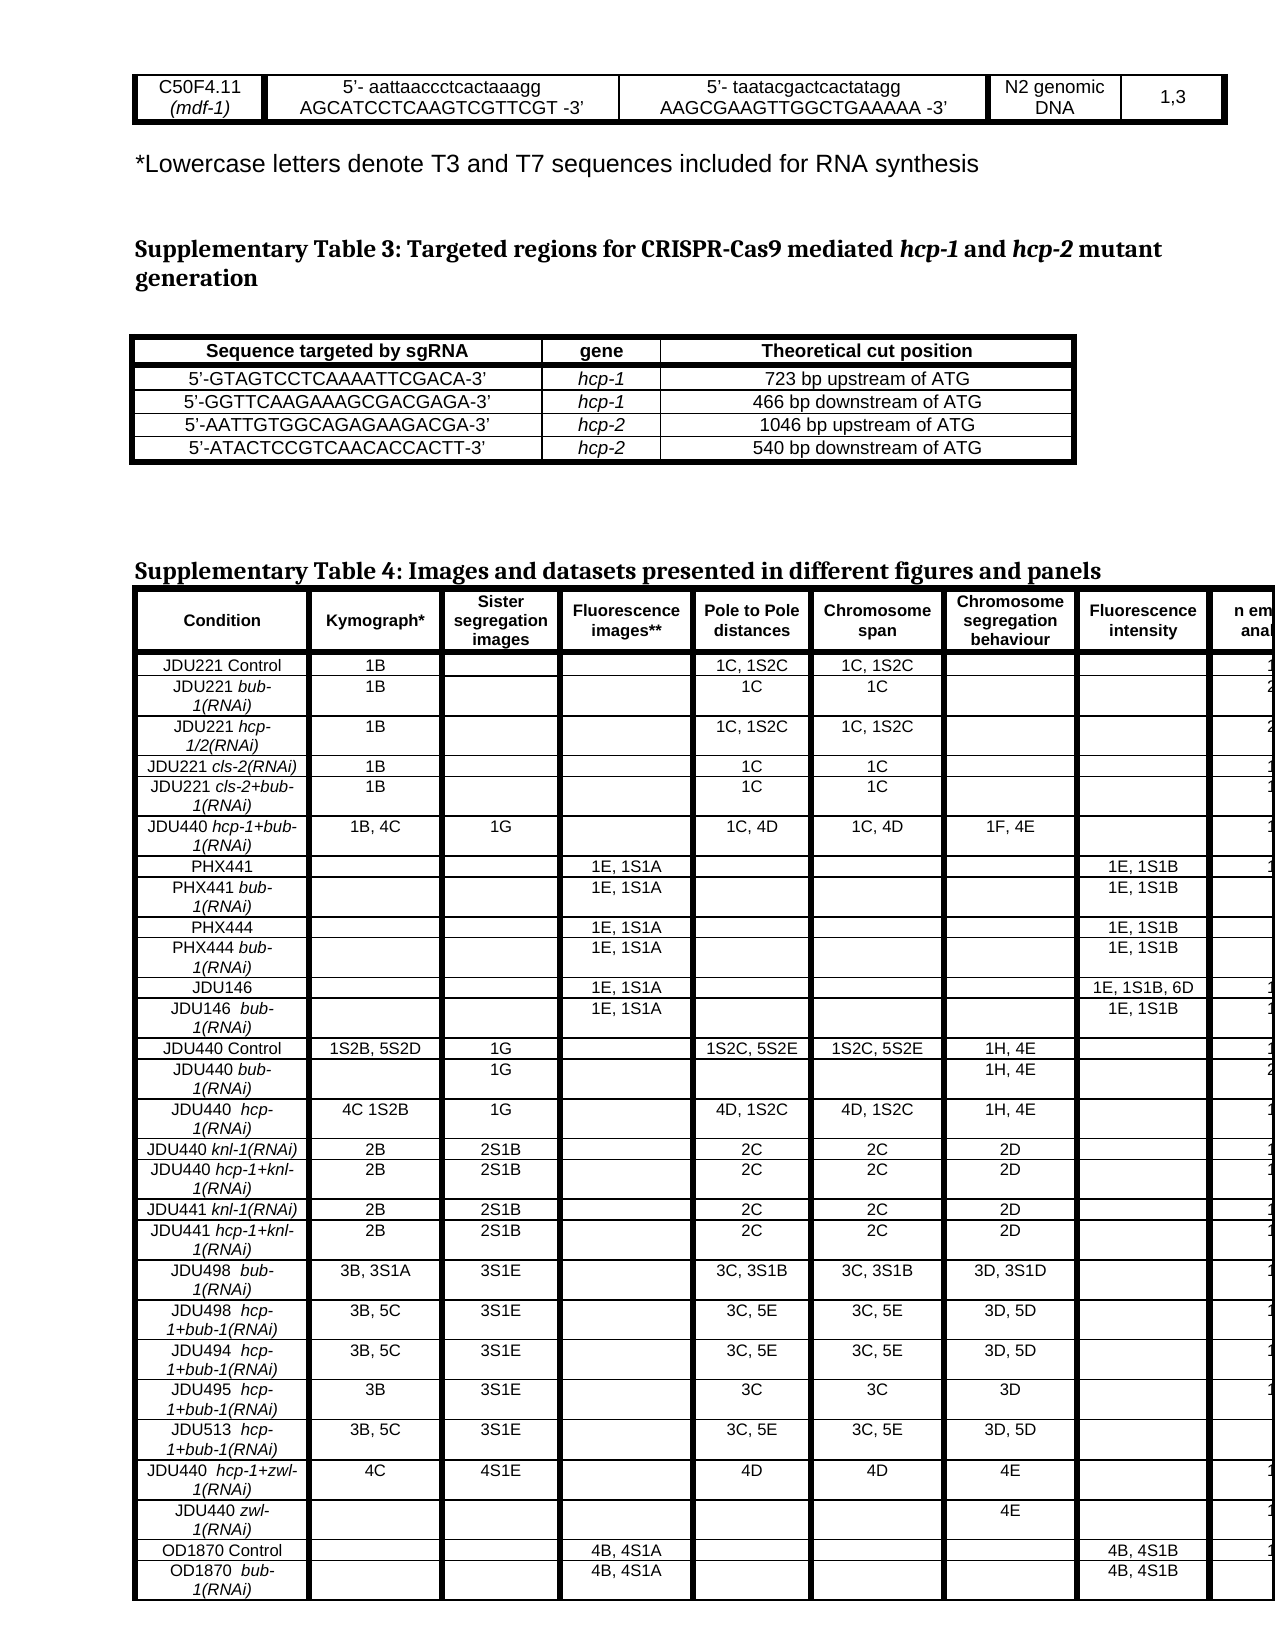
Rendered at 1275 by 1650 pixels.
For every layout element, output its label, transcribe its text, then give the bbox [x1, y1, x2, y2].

table_cell JDU221 cls-2(RNAi) [138, 756, 306, 776]
table_cell 1E, 1S1B [1080, 938, 1206, 977]
table_cell [1080, 817, 1206, 855]
table_cell 1E, 1S1B [1080, 857, 1206, 876]
table_cell [312, 857, 439, 876]
table_cell [445, 677, 557, 715]
table_cell 3C, 3S1B [696, 1261, 808, 1299]
table_cell 3S1E [445, 1340, 557, 1379]
table_cell [445, 655, 557, 674]
table_cell [1080, 1261, 1206, 1299]
table_cell [445, 777, 557, 815]
table_cell 3S1E [445, 1301, 557, 1339]
table_cell [1080, 717, 1206, 755]
table_cell JDU221 Control [138, 655, 306, 674]
table_cell JDU440 zwl-1(RNAi) [138, 1501, 306, 1539]
table_cell 3C, 5E [814, 1301, 941, 1339]
table_cell 12 [1213, 1139, 1272, 1158]
table_cell [1080, 1160, 1206, 1198]
table_cell JDU440 hcp-1+bub-1(RNAi) [138, 817, 306, 855]
table_cell PHX444 bub-1(RNAi) [138, 938, 306, 977]
table_cell [696, 999, 808, 1037]
table_cell 1C, 4D [814, 817, 941, 855]
table_cell [947, 717, 1074, 755]
table_cell [1080, 1501, 1206, 1539]
table_cell [1080, 1340, 1206, 1379]
table_cell JDU440 hcp-1+knl-1(RNAi) [138, 1160, 306, 1198]
table_cell 2C [696, 1200, 808, 1219]
table_cell JDU440 knl-1(RNAi) [138, 1139, 306, 1158]
table_cell 2D [947, 1200, 1074, 1219]
table_cell 1E, 1S1A [563, 918, 690, 937]
table_cell 1C, 4D [696, 817, 808, 855]
table_cell [696, 918, 808, 937]
table_cell PHX441 bub-1(RNAi) [138, 878, 306, 916]
table_cell 2C [696, 1160, 808, 1198]
table_cell 3C, 3S1B [814, 1261, 941, 1299]
table_cell [445, 938, 557, 977]
table_cell [814, 938, 941, 977]
table_cell 2C [814, 1200, 941, 1219]
table_cell [563, 1340, 690, 1379]
table_cell 1S2C, 5S2E [814, 1039, 941, 1058]
table_cell 8 [1213, 878, 1272, 916]
table_cell [947, 999, 1074, 1037]
table_cell 7 [1213, 918, 1272, 937]
table_cell 1C [814, 777, 941, 815]
table_cell 13 [1213, 1461, 1272, 1499]
table_cell [947, 978, 1074, 997]
table_cell [563, 1060, 690, 1098]
table_cell 3C, 5E [696, 1340, 808, 1379]
table_cell 3B, 5C [312, 1340, 439, 1379]
table_cell 3C [696, 1380, 808, 1418]
table_cell [696, 857, 808, 876]
table_cell hcp-2 [543, 414, 660, 436]
table_cell 11 [1213, 777, 1272, 815]
table_cell 4D, 1S2C [814, 1100, 941, 1138]
table_cell [312, 938, 439, 977]
table_cell JDU146 bub-1(RNAi) [138, 999, 306, 1037]
table_cell 4B, 4S1A [563, 1540, 690, 1559]
text Supplementary Table 3: Targeted regions for CRISPR-Cas9 mediated hcp-1 and hcp-2 mutant generation [135, 235, 1185, 292]
table_cell 9 [1213, 1561, 1272, 1599]
table_cell [696, 978, 808, 997]
table_header Fluorescence images** [563, 592, 690, 649]
table_header Kymograph* [312, 592, 439, 649]
table_cell 3C, 5E [814, 1340, 941, 1379]
table_cell [563, 756, 690, 776]
table_cell JDU440 hcp-1(RNAi) [138, 1100, 306, 1138]
table_cell 1C, 1S2C [696, 655, 808, 674]
table_cell JDU440 Control [138, 1039, 306, 1058]
table_cell 3B, 5C [312, 1301, 439, 1339]
table_cell [696, 1501, 808, 1539]
table_cell 2S1B [445, 1160, 557, 1198]
table_cell 1G [445, 1100, 557, 1138]
table_cell 2C [696, 1221, 808, 1259]
table_cell 4B, 4S1A [563, 1561, 690, 1599]
table_cell 15 [1213, 756, 1272, 776]
table_cell [563, 1461, 690, 1499]
table_cell 16 [1213, 1221, 1272, 1259]
table_cell 3C [814, 1380, 941, 1418]
table_cell 12 [1213, 1501, 1272, 1539]
table_cell 23 [1213, 1060, 1272, 1098]
table_cell [563, 1100, 690, 1138]
table_cell [814, 978, 941, 997]
table_cell 3S1E [445, 1261, 557, 1299]
table_cell 4E [947, 1501, 1074, 1539]
table_cell 8 [1213, 938, 1272, 977]
table_header Pole to Pole distances [696, 592, 808, 649]
table_cell [563, 1301, 690, 1339]
table_cell [445, 717, 557, 755]
table_cell JDU440 bub-1(RNAi) [138, 1060, 306, 1098]
table_cell [1080, 1420, 1206, 1458]
table_cell 1E, 1S1A [563, 978, 690, 997]
table_cell 1,3 [1122, 76, 1221, 118]
table_cell 1B [312, 676, 439, 715]
table_cell [445, 978, 557, 997]
table_cell 3C, 5E [696, 1420, 808, 1458]
table_header Condition [138, 592, 306, 649]
table_cell 2B [312, 1200, 439, 1219]
table_cell 5’-GGTTCAAGAAAGCGACGAGA-3’ [135, 391, 541, 412]
table_cell 3S1E [445, 1420, 557, 1458]
table_cell 1H, 4E [947, 1060, 1074, 1098]
table_cell [947, 1561, 1074, 1599]
table_cell [312, 878, 439, 916]
table_cell 1S2C, 5S2E [696, 1039, 808, 1058]
table_cell 1C [814, 756, 941, 776]
table_cell 5’-aattgtggcagagaagacga-3’ [135, 414, 541, 436]
table_cell [445, 1540, 557, 1559]
table_cell 12 [1213, 1301, 1272, 1339]
table_cell [312, 918, 439, 937]
table_cell 1B [312, 777, 439, 815]
table_cell JDU221 hcp-1/2(RNAi) [138, 717, 306, 755]
table_cell 9 [1213, 1420, 1272, 1458]
table_cell 2B [312, 1160, 439, 1198]
table_cell [947, 857, 1074, 876]
table_cell [563, 676, 690, 715]
table_cell [1080, 1461, 1206, 1499]
table_cell JDU221 cls-2+bub-1(RNAi) [138, 777, 306, 815]
table_cell [1080, 655, 1206, 674]
table_cell 14 [1213, 1100, 1272, 1138]
table_cell [563, 1039, 690, 1058]
table_cell 2S1B [445, 1221, 557, 1259]
table_cell [563, 655, 690, 674]
table_cell JDU441 knl-1(RNAi) [138, 1200, 306, 1219]
table_cell [814, 878, 941, 916]
table_cell 4E [947, 1461, 1074, 1499]
table_cell 1F, 4E [947, 817, 1074, 855]
table_cell 4C [312, 1461, 439, 1499]
table_cell [445, 756, 557, 776]
table_cell 1E, 1S1A [563, 999, 690, 1037]
table_cell 4S1E [445, 1461, 557, 1499]
table_cell [445, 999, 557, 1037]
table_cell 2D [947, 1139, 1074, 1158]
table_cell 1H, 4E [947, 1100, 1074, 1138]
table_cell [814, 857, 941, 876]
table_cell 1B [312, 655, 439, 674]
table_cell hcp-1 [543, 391, 660, 412]
table_header Fluorescence intensity [1080, 592, 1206, 649]
table_cell 1G [445, 1039, 557, 1058]
table_cell 12 [1213, 1039, 1272, 1058]
table_cell 2C [814, 1139, 941, 1158]
table_cell [947, 938, 1074, 977]
table_cell [814, 1540, 941, 1559]
table_cell 1E, 1S1A [563, 857, 690, 876]
table_cell [445, 1501, 557, 1539]
table_cell [814, 918, 941, 937]
table_cell 11 [1213, 817, 1272, 855]
table_cell JDU498 bub-1(RNAi) [138, 1261, 306, 1299]
table_cell JDU146 [138, 978, 306, 997]
table_cell 11 [1213, 1160, 1272, 1198]
table_cell 2S1B [445, 1200, 557, 1219]
table_cell 1C, 1S2C [814, 655, 941, 674]
table_cell JDU494 hcp-1+bub-1(RNAi) [138, 1340, 306, 1379]
table_cell N2 genomic DNA [991, 76, 1120, 118]
table_header Theoretical cut position [661, 340, 1071, 362]
table_cell 3B [312, 1380, 439, 1418]
table_cell [696, 1561, 808, 1599]
table_cell JDU441 hcp-1+knl-1(RNAi) [138, 1221, 306, 1259]
table_cell [696, 938, 808, 977]
table_cell 3C, 5E [696, 1301, 808, 1339]
table_cell [563, 1261, 690, 1299]
table_cell [312, 1540, 439, 1559]
table_cell 22 [1213, 717, 1272, 755]
table_cell [563, 777, 690, 815]
table_cell [696, 1060, 808, 1098]
table_cell 3S1E [445, 1380, 557, 1418]
table_cell 19 [1213, 655, 1272, 674]
table_cell 466 bp downstream of ATG [661, 391, 1071, 412]
table_cell [1080, 1039, 1206, 1058]
table_cell [563, 1420, 690, 1458]
table_cell 3B, 3S1A [312, 1261, 439, 1299]
table_cell 15 [1213, 1261, 1272, 1299]
table_cell PHX444 [138, 918, 306, 937]
table_cell 3C, 5E [814, 1420, 941, 1458]
table_cell [814, 1561, 941, 1599]
table_cell PHX441 [138, 857, 306, 876]
table_cell 3D, 5D [947, 1301, 1074, 1339]
table_cell [312, 999, 439, 1037]
table_cell 4B, 4S1B [1080, 1540, 1206, 1559]
table_cell 3D, 5D [947, 1340, 1074, 1379]
table_cell 1E, 1S1B, 6D [1080, 978, 1206, 997]
table_cell 2C [696, 1139, 808, 1158]
table_cell [563, 1139, 690, 1158]
table_cell JDU498 hcp-1+bub-1(RNAi) [138, 1301, 306, 1339]
table_cell OD1870 Control [138, 1540, 306, 1559]
table_cell C50F4.11 (mdf-1) [138, 76, 261, 118]
table_cell [563, 717, 690, 755]
table_cell [947, 918, 1074, 937]
table_cell 3D, 3S1D [947, 1261, 1074, 1299]
table_cell 1C [814, 676, 941, 715]
table_cell 4D, 1S2C [696, 1100, 808, 1138]
table_cell JDU440 hcp-1+zwl-1(RNAi) [138, 1461, 306, 1499]
table_header gene [543, 340, 660, 362]
text *Lowercase letters denote T3 and T7 sequences included for RNA synthesis [135, 149, 1140, 177]
table_cell 4B, 4S1B [1080, 1561, 1206, 1599]
table_cell 1G [445, 1060, 557, 1098]
table_cell 1E, 1S1A [563, 938, 690, 977]
table_cell 1C [696, 777, 808, 815]
table_cell JDU513 hcp-1+bub-1(RNAi) [138, 1420, 306, 1458]
table_cell 13 [1213, 1340, 1272, 1379]
table_cell 4D [814, 1461, 941, 1499]
text Supplementary Table 4: Images and datasets presented in different figures and panels [135, 557, 1185, 585]
table_cell [445, 918, 557, 937]
table_cell [445, 878, 557, 916]
table_cell hcp-1 [543, 368, 660, 389]
table_cell [1080, 1200, 1206, 1219]
table_cell [696, 878, 808, 916]
table_cell [1080, 1380, 1206, 1418]
table_cell 723 bp upstream of ATG [661, 368, 1071, 389]
table_cell [947, 655, 1074, 674]
table_cell 22 [1213, 676, 1272, 715]
table_cell [947, 676, 1074, 715]
table_cell [1080, 756, 1206, 776]
table_cell 1C [696, 756, 808, 776]
table_cell 1H, 4E [947, 1039, 1074, 1058]
table_cell 11 [1213, 999, 1272, 1037]
table_cell 2D [947, 1221, 1074, 1259]
table_cell [312, 978, 439, 997]
table_cell 2C [814, 1160, 941, 1198]
table_cell [814, 1060, 941, 1098]
table_cell 2B [312, 1221, 439, 1259]
table_cell [563, 1221, 690, 1259]
table_header n embryos analyzed [1213, 592, 1272, 649]
table_header Chromosome segregation behaviour [947, 592, 1074, 649]
table_cell [814, 1501, 941, 1539]
table_cell 4D [696, 1461, 808, 1499]
table_cell 2D [947, 1160, 1074, 1198]
table_cell [1080, 1301, 1206, 1339]
table_cell 5’-GTAGTCCTCAAAATTCGACA-3’ [135, 368, 541, 389]
table_cell [563, 1200, 690, 1219]
table_cell [947, 1540, 1074, 1559]
table_cell [947, 777, 1074, 815]
table_cell [563, 1380, 690, 1418]
table_cell [312, 1060, 439, 1098]
table_cell 1E, 1S1B [1080, 999, 1206, 1037]
table_cell hcp-2 [543, 437, 660, 459]
table_cell [445, 1561, 557, 1599]
table_header Sequence targeted by sgRNA [135, 340, 541, 362]
table_cell 1B, 4C [312, 817, 439, 855]
table_cell [1080, 1221, 1206, 1259]
table_cell OD1870 bub-1(RNAi) [138, 1561, 306, 1599]
table_cell 11 [1213, 1540, 1272, 1559]
table_cell 12 [1213, 857, 1272, 876]
table_cell [1080, 1100, 1206, 1138]
table_cell 3B, 5C [312, 1420, 439, 1458]
table_cell [1080, 1060, 1206, 1098]
table_cell 5’- taatacgactcactatagg AAGCGAAGTTGGCTGAAAAA -3’ [620, 76, 985, 118]
table_cell 540 bp downstream of ATG [661, 437, 1071, 459]
table_cell [563, 1501, 690, 1539]
table_cell 1C, 1S2C [814, 717, 941, 755]
table_header Chromosome span [814, 592, 941, 649]
table_cell [814, 999, 941, 1037]
table_cell 2S1B [445, 1139, 557, 1158]
table_cell 1G [445, 817, 557, 855]
table_cell 3D [947, 1380, 1074, 1418]
table_cell 3D, 5D [947, 1420, 1074, 1458]
table_cell [312, 1501, 439, 1539]
table_cell 1S2B, 5S2D [312, 1039, 439, 1058]
table_cell 1046 bp upstream of ATG [661, 414, 1071, 436]
table_cell 1B [312, 717, 439, 755]
table_cell [696, 1540, 808, 1559]
table_cell [947, 756, 1074, 776]
table_cell JDU221 bub-1(RNAi) [138, 676, 306, 715]
table_cell [445, 857, 557, 876]
table_cell 14 [1213, 1380, 1272, 1418]
table_cell [1080, 676, 1206, 715]
table_cell 2C [814, 1221, 941, 1259]
table_cell [947, 878, 1074, 916]
table_cell 12 [1213, 978, 1272, 997]
table_cell 4C 1S2B [312, 1100, 439, 1138]
table_cell 5’- aattaaccctcactaaagg AGCATCCTCAAGTCGTTCGT -3’ [268, 76, 618, 118]
table_cell JDU495 hcp-1+bub-1(RNAi) [138, 1380, 306, 1418]
table_cell 2B [312, 1139, 439, 1158]
table_cell 1E, 1S1B [1080, 878, 1206, 916]
table_cell 5’-ATACTCCGTCAACACCACTT-3’ [135, 437, 541, 459]
table_cell 1C, 1S2C [696, 717, 808, 755]
table_cell 15 [1213, 1200, 1272, 1219]
table_cell [563, 1160, 690, 1198]
table_cell 1C [696, 676, 808, 715]
table_cell [1080, 777, 1206, 815]
table_cell [563, 817, 690, 855]
table_cell 1E, 1S1A [563, 878, 690, 916]
table_cell [312, 1561, 439, 1599]
table_cell 1B [312, 756, 439, 776]
table_cell 1E, 1S1B [1080, 918, 1206, 937]
table_cell [1080, 1139, 1206, 1158]
table_header Sister segregation images [445, 592, 557, 649]
